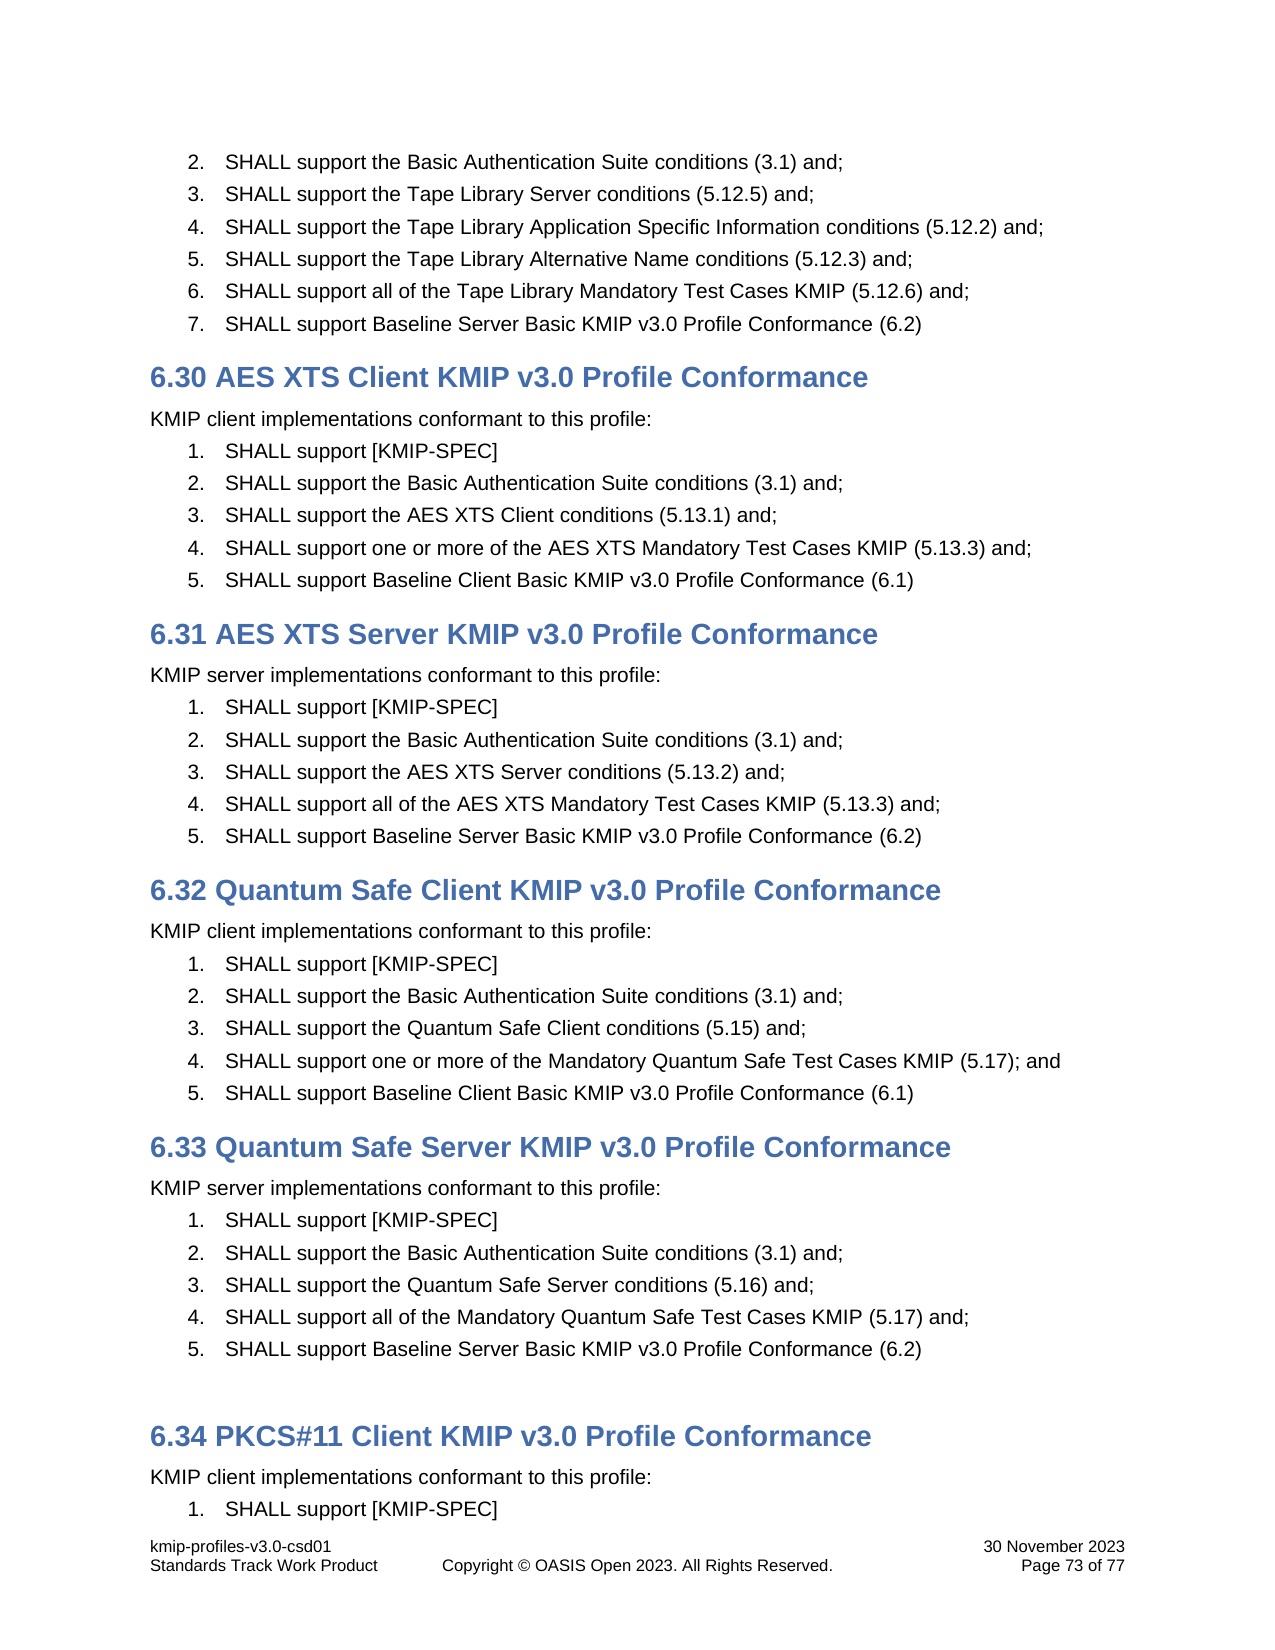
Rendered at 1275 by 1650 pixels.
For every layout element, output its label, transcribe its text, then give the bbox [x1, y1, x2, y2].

list SHALL support Baseline Client Basic KMIP v3.0 Profile Conformance (6.1) [187, 568, 1125, 592]
text KMIP server implementations conformant to this profile: [150, 1176, 1125, 1200]
list SHALL support one or more of the AES XTS Mandatory Test Cases KMIP (5.13.3) and; [187, 536, 1125, 559]
list SHALL support [KMIP-SPEC] [187, 695, 1125, 719]
subtitle Quantum Safe Server KMIP v3.0 Profile Conformance [150, 1130, 1125, 1163]
list SHALL support all of the Tape Library Mandatory Test Cases KMIP (5.12.6) and; [187, 279, 1125, 303]
list SHALL support the Basic Authentication Suite conditions (3.1) and; [187, 150, 1125, 174]
list SHALL support [KMIP-SPEC] [187, 952, 1125, 976]
text KMIP server implementations conformant to this profile: [150, 663, 1125, 687]
list SHALL support the AES XTS Server conditions (5.13.2) and; [187, 760, 1125, 784]
list SHALL support Baseline Server Basic KMIP v3.0 Profile Conformance (6.2) [187, 824, 1125, 848]
list SHALL support [KMIP-SPEC] [187, 439, 1125, 463]
list SHALL support Baseline Client Basic KMIP v3.0 Profile Conformance (6.1) [187, 1081, 1125, 1105]
list SHALL support the Tape Library Alternative Name conditions (5.12.3) and; [187, 247, 1125, 271]
text KMIP client implementations conformant to this profile: [150, 406, 1125, 430]
list SHALL support all of the AES XTS Mandatory Test Cases KMIP (5.13.3) and; [187, 792, 1125, 816]
text KMIP client implementations conformant to this profile: [150, 1464, 1125, 1488]
list SHALL support the Basic Authentication Suite conditions (3.1) and; [187, 1240, 1125, 1264]
list SHALL support Baseline Server Basic KMIP v3.0 Profile Conformance (6.2) [187, 1337, 1125, 1361]
list SHALL support the Basic Authentication Suite conditions (3.1) and; [187, 984, 1125, 1008]
subtitle Quantum Safe Client KMIP v3.0 Profile Conformance [150, 873, 1125, 907]
list SHALL support [KMIP-SPEC] [187, 1208, 1125, 1232]
subtitle PKCS#11 Client KMIP v3.0 Profile Conformance [150, 1418, 1125, 1452]
list SHALL support the Tape Library Application Specific Information conditions (5.12.2) and; [187, 214, 1125, 238]
list SHALL support Baseline Server Basic KMIP v3.0 Profile Conformance (6.2) [187, 311, 1125, 335]
list SHALL support the Basic Authentication Suite conditions (3.1) and; [187, 471, 1125, 495]
subtitle AES XTS Server KMIP v3.0 Profile Conformance [150, 617, 1125, 650]
text KMIP client implementations conformant to this profile: [150, 919, 1125, 943]
list SHALL support [KMIP-SPEC] [187, 1497, 1125, 1521]
list SHALL support the AES XTS Client conditions (5.13.1) and; [187, 503, 1125, 527]
list SHALL support the Basic Authentication Suite conditions (3.1) and; [187, 727, 1125, 751]
list SHALL support all of the Mandatory Quantum Safe Test Cases KMIP (5.17) and; [187, 1305, 1125, 1329]
list SHALL support the Quantum Safe Client conditions (5.15) and; [187, 1016, 1125, 1040]
list SHALL support the Tape Library Server conditions (5.12.5) and; [187, 182, 1125, 206]
list SHALL support one or more of the Mandatory Quantum Safe Test Cases KMIP (5.17); and [187, 1048, 1125, 1072]
subtitle AES XTS Client KMIP v3.0 Profile Conformance [150, 360, 1125, 394]
list SHALL support the Quantum Safe Server conditions (5.16) and; [187, 1273, 1125, 1297]
